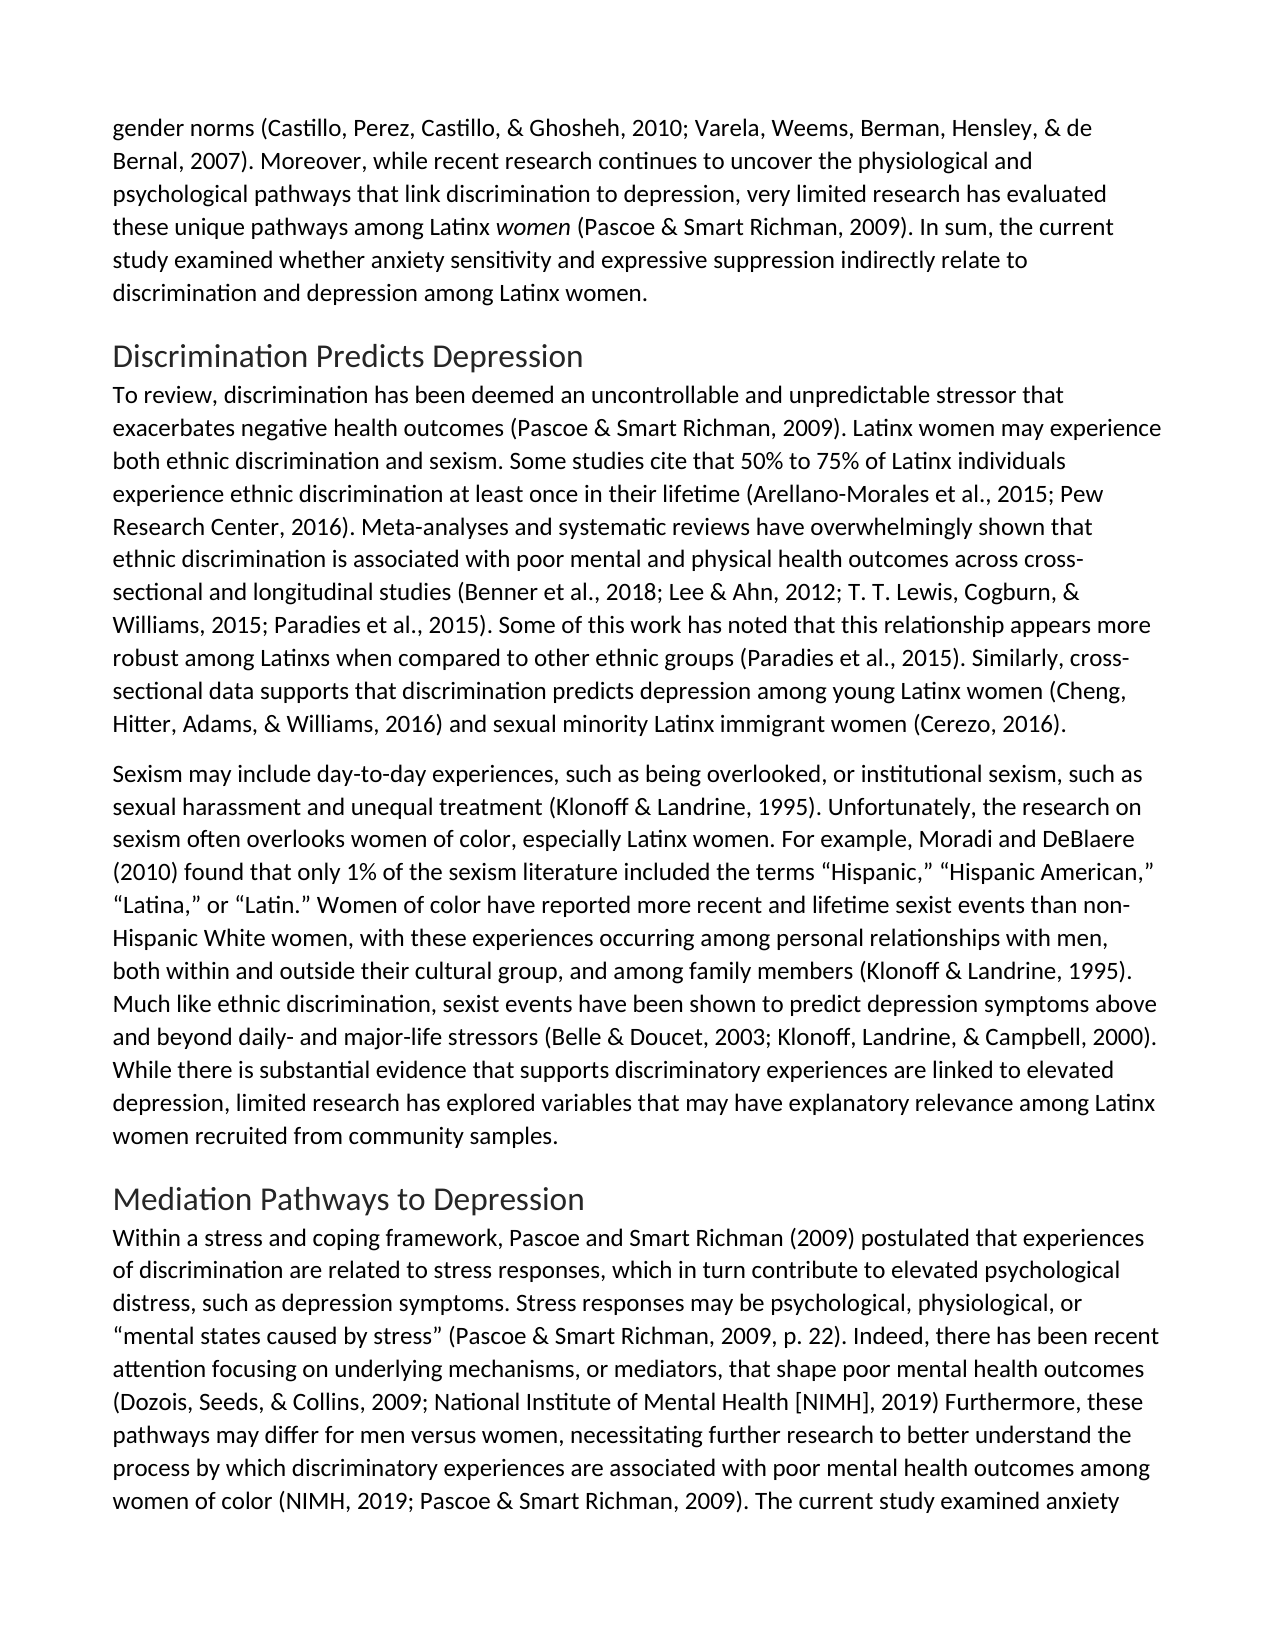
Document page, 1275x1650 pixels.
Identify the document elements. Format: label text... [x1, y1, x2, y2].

subtitle Discrimination Predicts Depression [112, 335, 1162, 376]
subtitle Mediation Pathways to Depression [112, 1178, 1162, 1218]
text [112, 1222, 1162, 1516]
text To review, discrimination has been deemed an uncontrollable and unpredictable stressor that exacerbates negative health outcomes (Pascoe & Smart Richman, 2009). Latinx women may experience both ethnic discrimination and sexism. Some studies cite that 50% to 75% of Latinx individuals experience ethnic discrimination at least once in their lifetime (Arellano-Morales et al., 2015; Pew Research Center, 2016). Meta-analyses and systematic reviews have overwhelmingly shown that ethnic discrimination is associated with poor mental and physical health outcomes across cross-sectional and longitudinal studies (Benner et al., 2018; Lee & Ahn, 2012; T. T. Lewis, Cogburn, & Williams, 2015; Paradies et al., 2015). Some of this work has noted that this relationship appears more robust among Latinxs when compared to other ethnic groups (Paradies et al., 2015). Similarly, cross-sectional data supports that discrimination predicts depression among young Latinx women (Cheng, Hitter, Adams, & Williams, 2016) and sexual minority Latinx immigrant women (Cerezo, 2016). [112, 379, 1162, 739]
text Sexism may include day-to-day experiences, such as being overlooked, or institutional sexism, such as sexual harassment and unequal treatment (Klonoff & Landrine, 1995). Unfortunately, the research on sexism often overlooks women of color, especially Latinx women. For example, Moradi and DeBlaere (2010) found that only 1% of the sexism literature included the terms “Hispanic,” “Hispanic American,” “Latina,” or “Latin.” Women of color have reported more recent and lifetime sexist events than non-Hispanic White women, with these experiences occurring among personal relationships with men, both within and outside their cultural group, and among family members (Klonoff & Landrine, 1995). Much like ethnic discrimination, sexist events have been shown to predict depression symptoms above and beyond daily- and major-life stressors (Belle & Doucet, 2003; Klonoff, Landrine, & Campbell, 2000). While there is substantial evidence that supports discriminatory experiences are linked to elevated depression, limited research has explored variables that may have explanatory relevance among Latinx women recruited from community samples. [112, 758, 1162, 1150]
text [112, 112, 1162, 308]
